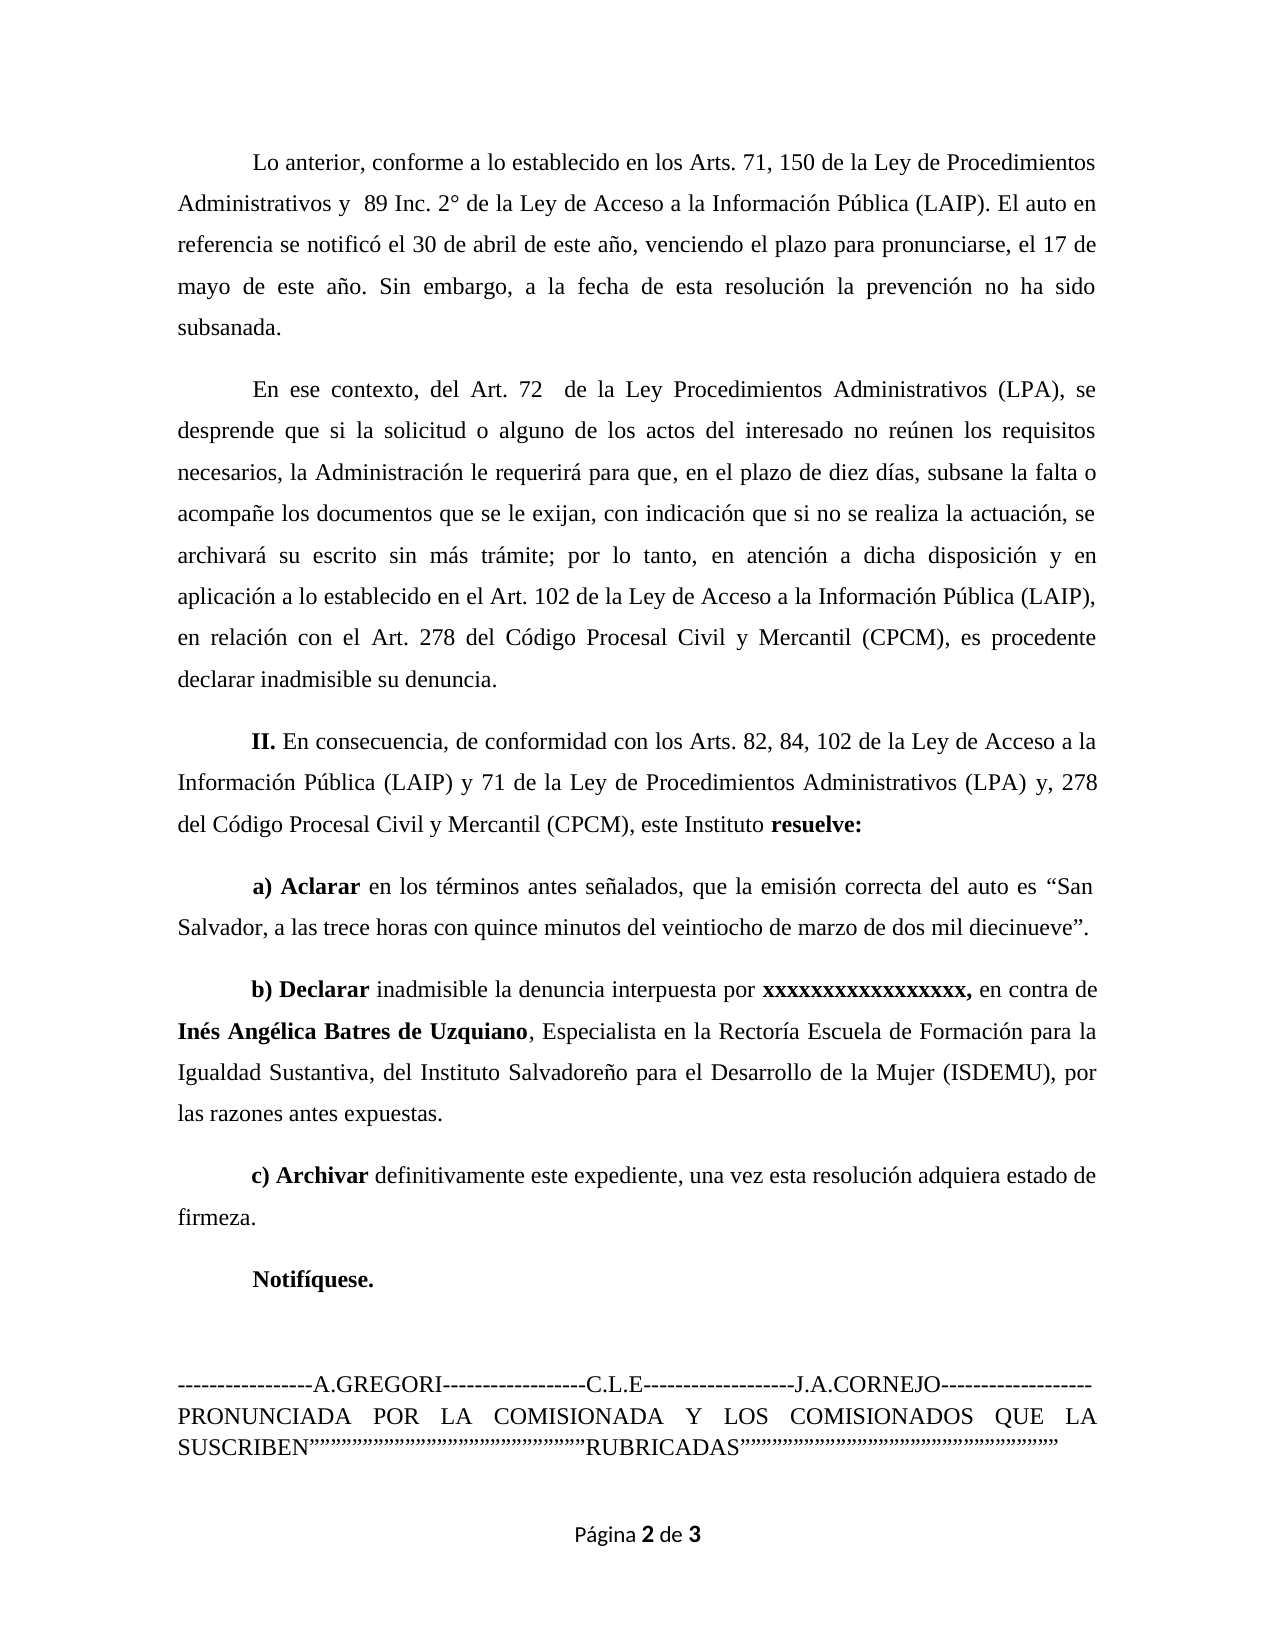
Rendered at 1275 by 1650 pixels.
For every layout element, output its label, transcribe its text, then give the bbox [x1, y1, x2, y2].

text En ese contexto, del Art. 72 de la Ley Procedimientos Administrativos (LPA), se desprende que si la solicitud o alguno de los actos del interesado no reúnen los requisitos necesarios, la Administración le requerirá para que, en el plazo de diez días, subsane la falta o acompañe los documentos que se le exijan, con indicación que si no se realiza la actuación, se archivará su escrito sin más trámite; por lo tanto, en atención a dicha disposición y en aplicación a lo establecido en el Art. 102 de la Ley de Acceso a la Información Pública (LAIP), en relación con el Art. 278 del Código Procesal Civil y Mercantil (CPCM), es procedente declarar inadmisible su denuncia. [177, 375, 1098, 692]
text Notifíquese. [177, 1265, 1098, 1293]
text b) Declarar inadmisible la denuncia interpuesta por xxxxxxxxxxxxxxxxx, en contra de Inés Angélica Batres de Uzquiano, Especialista en la Rectoría Escuela de Formación para la Igualdad Sustantiva, del Instituto Salvadoreño para el Desarrollo de la Mujer (ISDEMU), por las razones antes expuestas. [177, 975, 1098, 1127]
text c) Archivar definitivamente este expediente, una vez esta resolución adquiera estado de firmeza. [177, 1162, 1098, 1231]
text a) Aclarar en los términos antes señalados, que la emisión correcta del auto es “San Salvador, a las trece horas con quince minutos del veintiocho de marzo de dos mil diecinueve”. [177, 872, 1093, 941]
text Lo anterior, conforme a lo establecido en los Arts. 71, 150 de la Ley de Procedimientos Administrativos y 89 Inc. 2° de la Ley de Acceso a la Información Pública (LAIP). El auto en referencia se notificó el 30 de abril de este año, venciendo el plazo para pronunciarse, el 17 de mayo de este año. Sin embargo, a la fecha de esta resolución la prevención no ha sido subsanada. [177, 148, 1098, 341]
text II. En consecuencia, de conformidad con los Arts. 82, 84, 102 de la Ley de Acceso a la Información Pública (LAIP) y 71 de la Ley de Procedimientos Administrativos (LPA) y, 278 del Código Procesal Civil y Mercantil (CPCM), este Instituto resuelve: [177, 727, 1098, 837]
text -----------------A.GREGORI------------------C.L.E-------------------J.A.CORNEJO-------------------PRONUNCIADA POR LA COMISIONADA Y LOS COMISIONADOS QUE LA SUSCRIBEN””””””””””””””””””””””””””RUBRICADAS”””””””””””””””””””””””””””””” [177, 1370, 1098, 1461]
